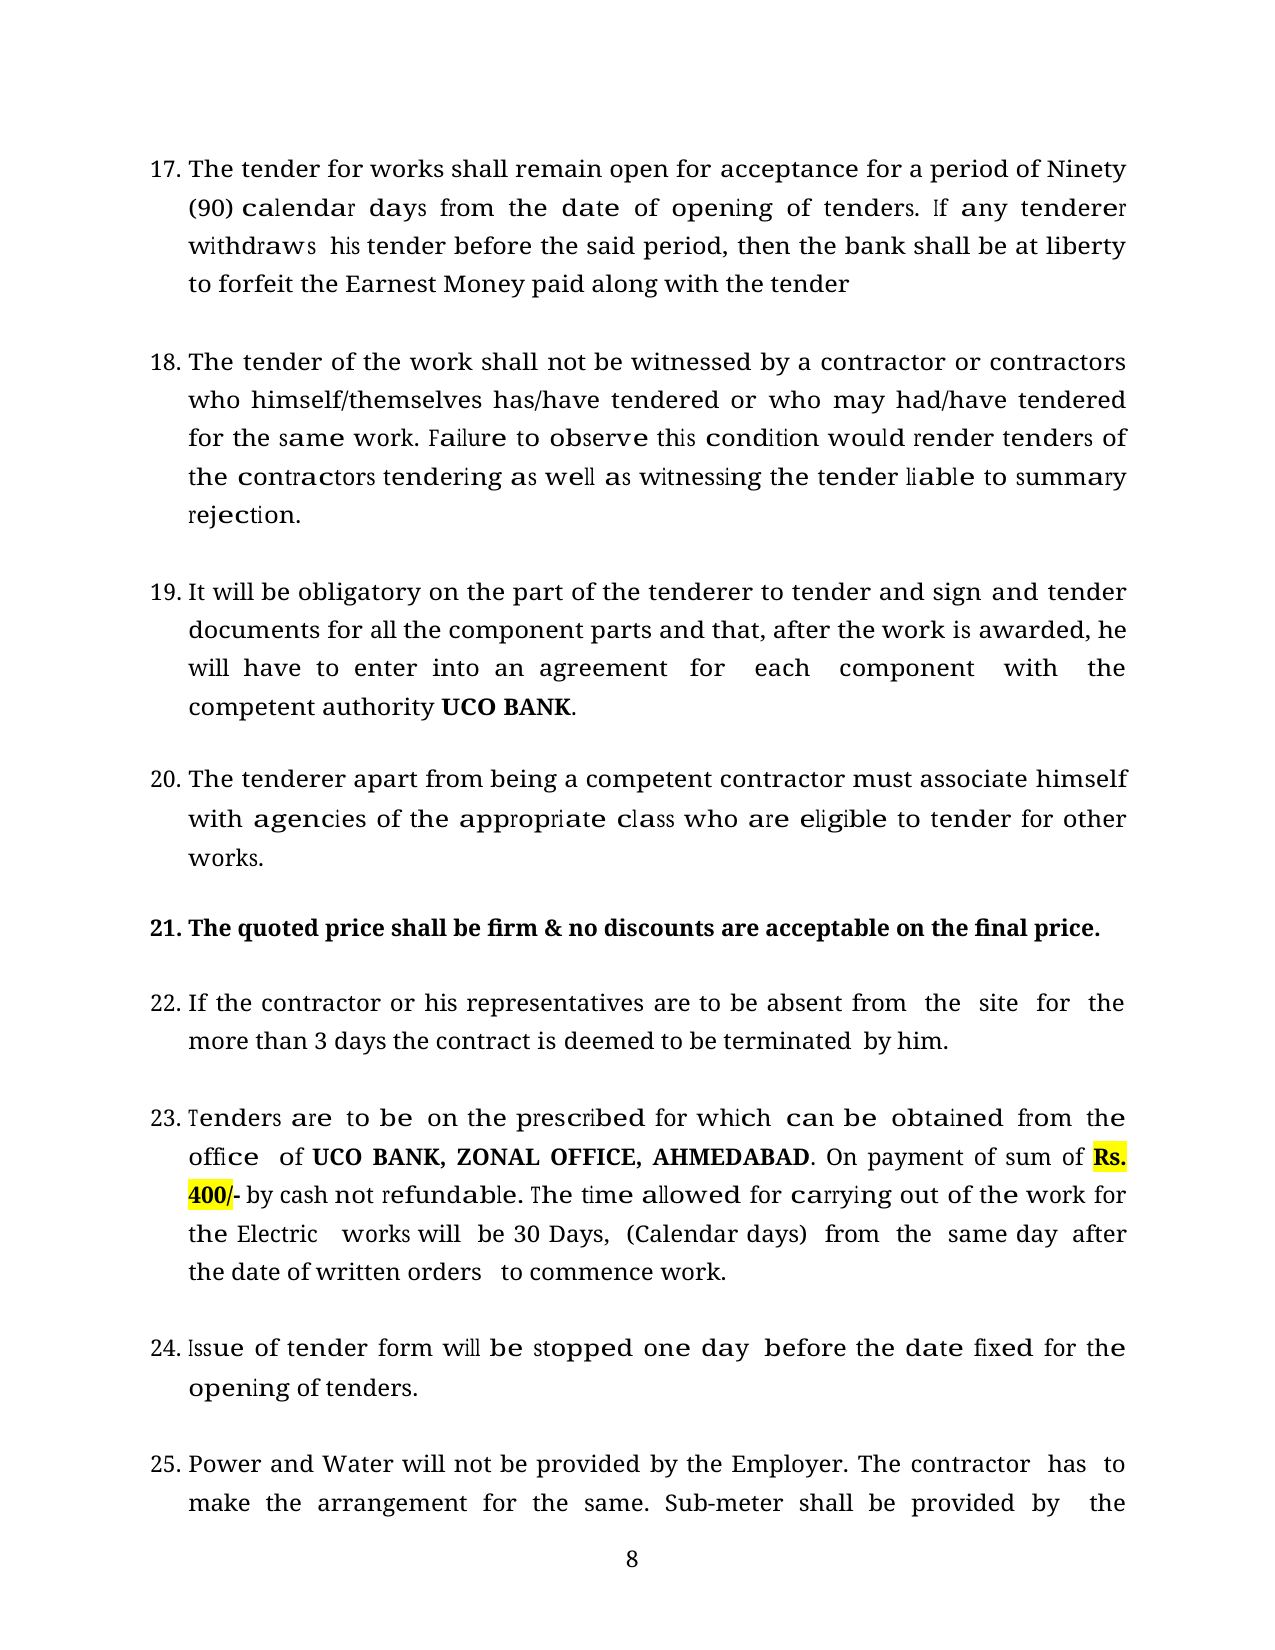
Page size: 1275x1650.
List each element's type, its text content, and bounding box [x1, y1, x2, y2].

list The tender for works shall remain open for acceptance for a period of Ninety (90) calendar days from the date of opening of tenders. If any tenderer withdraws his tender before the said period, then the bank shall be at liberty to forfeit the Earnest Money paid along with the tender [150, 153, 1127, 299]
subtitle The quoted price shall be firm & no discounts are acceptable on the final price. [150, 912, 1164, 943]
list Issue of tender form will be stopped one day before the date fixed for the opening of tenders. [150, 1332, 1126, 1403]
list The tenderer apart from being a competent contractor must associate himself with agencies of the appropriate class who are eligible to tender for other works. [150, 763, 1127, 873]
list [150, 1448, 1126, 1518]
list If the contractor or his representatives are to be absent from the site for the more than 3 days the contract is deemed to be terminated by him. [150, 987, 1125, 1056]
list The tender of the work shall not be witnessed by a contractor or contractors who himself/themselves has/have tendered or who may had/have tendered for the same work. Failure to observe this condition would render tenders of the contractors tendering as well as witnessing the tender liable to summary rejection. [150, 346, 1127, 530]
list Tenders are to be on the prescribed for which can be obtained from the office of UCO BANK, ZONAL OFFICE, AHMEDABAD. On payment of sum of Rs. 400/- by cash not refundable. The time allowed for carrying out of the work for the Electric works will be 30 Days, (Calendar days) from the same day after the date of written orders to commence work. [150, 1102, 1127, 1287]
list It will be obligatory on the part of the tenderer to tender and sign and tender documents for all the component parts and that, after the work is awarded, he will have to enter into an agreement for each component with the competent authority UCO BANK. [150, 576, 1127, 722]
